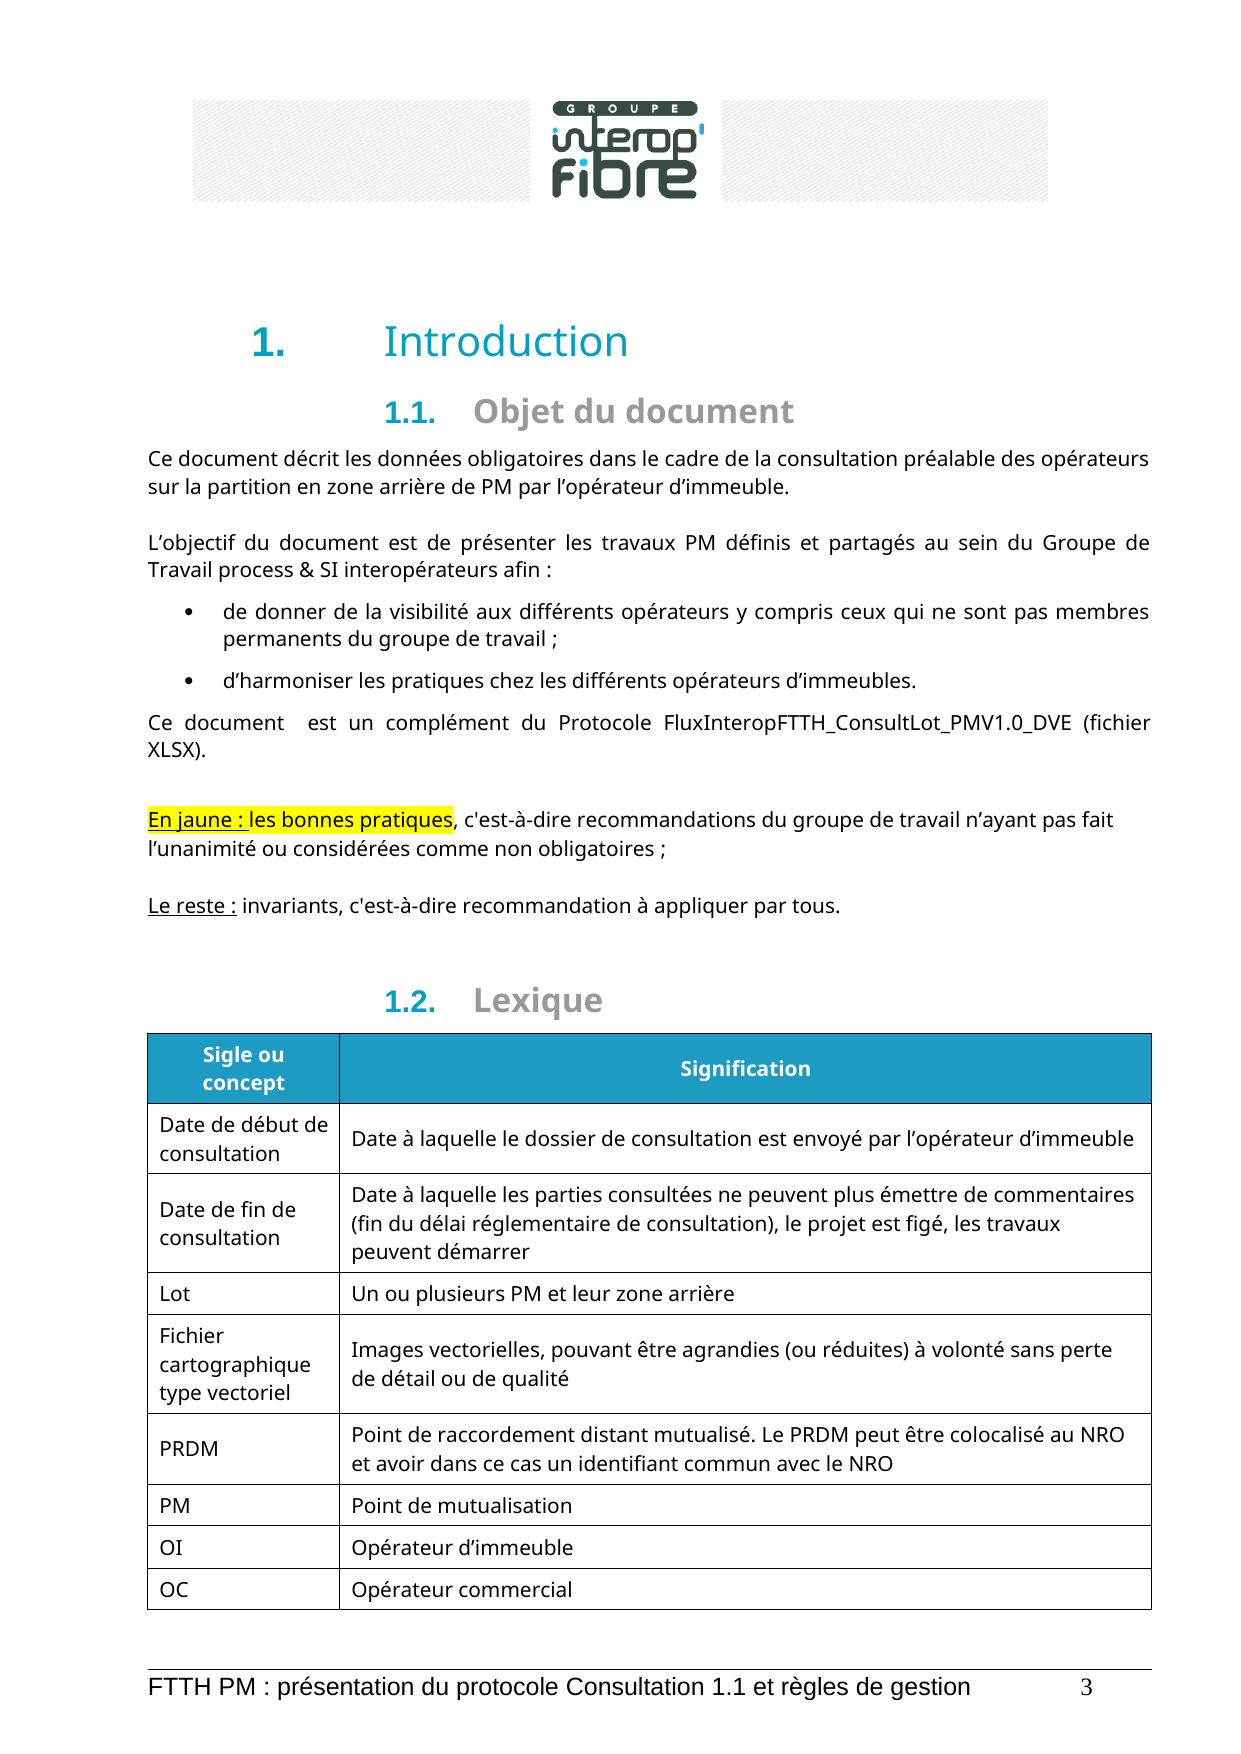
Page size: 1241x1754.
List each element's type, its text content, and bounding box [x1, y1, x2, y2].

table_cell Point de mutualisation [340, 1485, 1151, 1525]
table_cell Point de raccordement distant mutualisé. Le PRDM peut être colocalisé au NRO et avoir dans ce cas un identifiant commun avec le NRO [340, 1414, 1151, 1483]
table_cell Date de fin de consultation [148, 1174, 339, 1272]
subtitle Introduction [251, 323, 1152, 365]
table_cell Fichier cartographique type vectoriel [148, 1315, 339, 1413]
table_cell Images vectorielles, pouvant être agrandies (ou réduites) à volonté sans perte de détail ou de qualité [340, 1315, 1151, 1413]
table_cell Date de début de consultation [148, 1104, 339, 1173]
table_cell Opérateur commercial [340, 1569, 1151, 1609]
table_header Signification [340, 1034, 1151, 1103]
table_cell Date à laquelle le dossier de consultation est envoyé par l’opérateur d’immeuble [340, 1104, 1151, 1173]
table_cell PM [148, 1485, 339, 1525]
text En jaune : les bonnes pratiques, c'est-à-dire recommandations du groupe de travail n’ayant pas fait l’unanimité ou considérées comme non obligatoires ; [148, 806, 1152, 862]
table_cell Date à laquelle les parties consultées ne peuvent plus émettre de commentaires (fin du délai réglementaire de consultation), le projet est figé, les travaux peuvent démarrer [340, 1174, 1151, 1272]
subtitle Lexique [384, 982, 1152, 1020]
picture [147, 59, 1093, 241]
table_cell Un ou plusieurs PM et leur zone arrière [340, 1273, 1151, 1314]
list d’harmoniser les pratiques chez les différents opérateurs d’immeubles. [185, 667, 1152, 694]
text Ce document est un complément du Protocole FluxInteropFTTH_ConsultLot_PMV1.0_DVE (fichier XLSX). [148, 708, 1152, 762]
text L’objectif du document est de présenter les travaux PM définis et partagés au sein du Groupe de Travail process & SI interopérateurs afin : [148, 529, 1152, 583]
table_header Sigle ou concept [148, 1034, 339, 1103]
table_cell Opérateur d’immeuble [340, 1526, 1151, 1567]
subtitle Objet du document [384, 394, 1152, 431]
table_cell OC [148, 1569, 339, 1609]
text Le reste : invariants, c'est-à-dire recommandation à appliquer par tous. [148, 891, 1152, 919]
text Ce document décrit les données obligatoires dans le cadre de la consultation préalable des opérateurs sur la partition en zone arrière de PM par l’opérateur d’immeuble. [148, 444, 1152, 501]
table_cell PRDM [148, 1414, 339, 1483]
list de donner de la visibilité aux différents opérateurs y compris ceux qui ne sont pas membres permanents du groupe de travail ; [185, 598, 1152, 652]
table_cell OI [148, 1526, 339, 1567]
table_cell Lot [148, 1273, 339, 1314]
